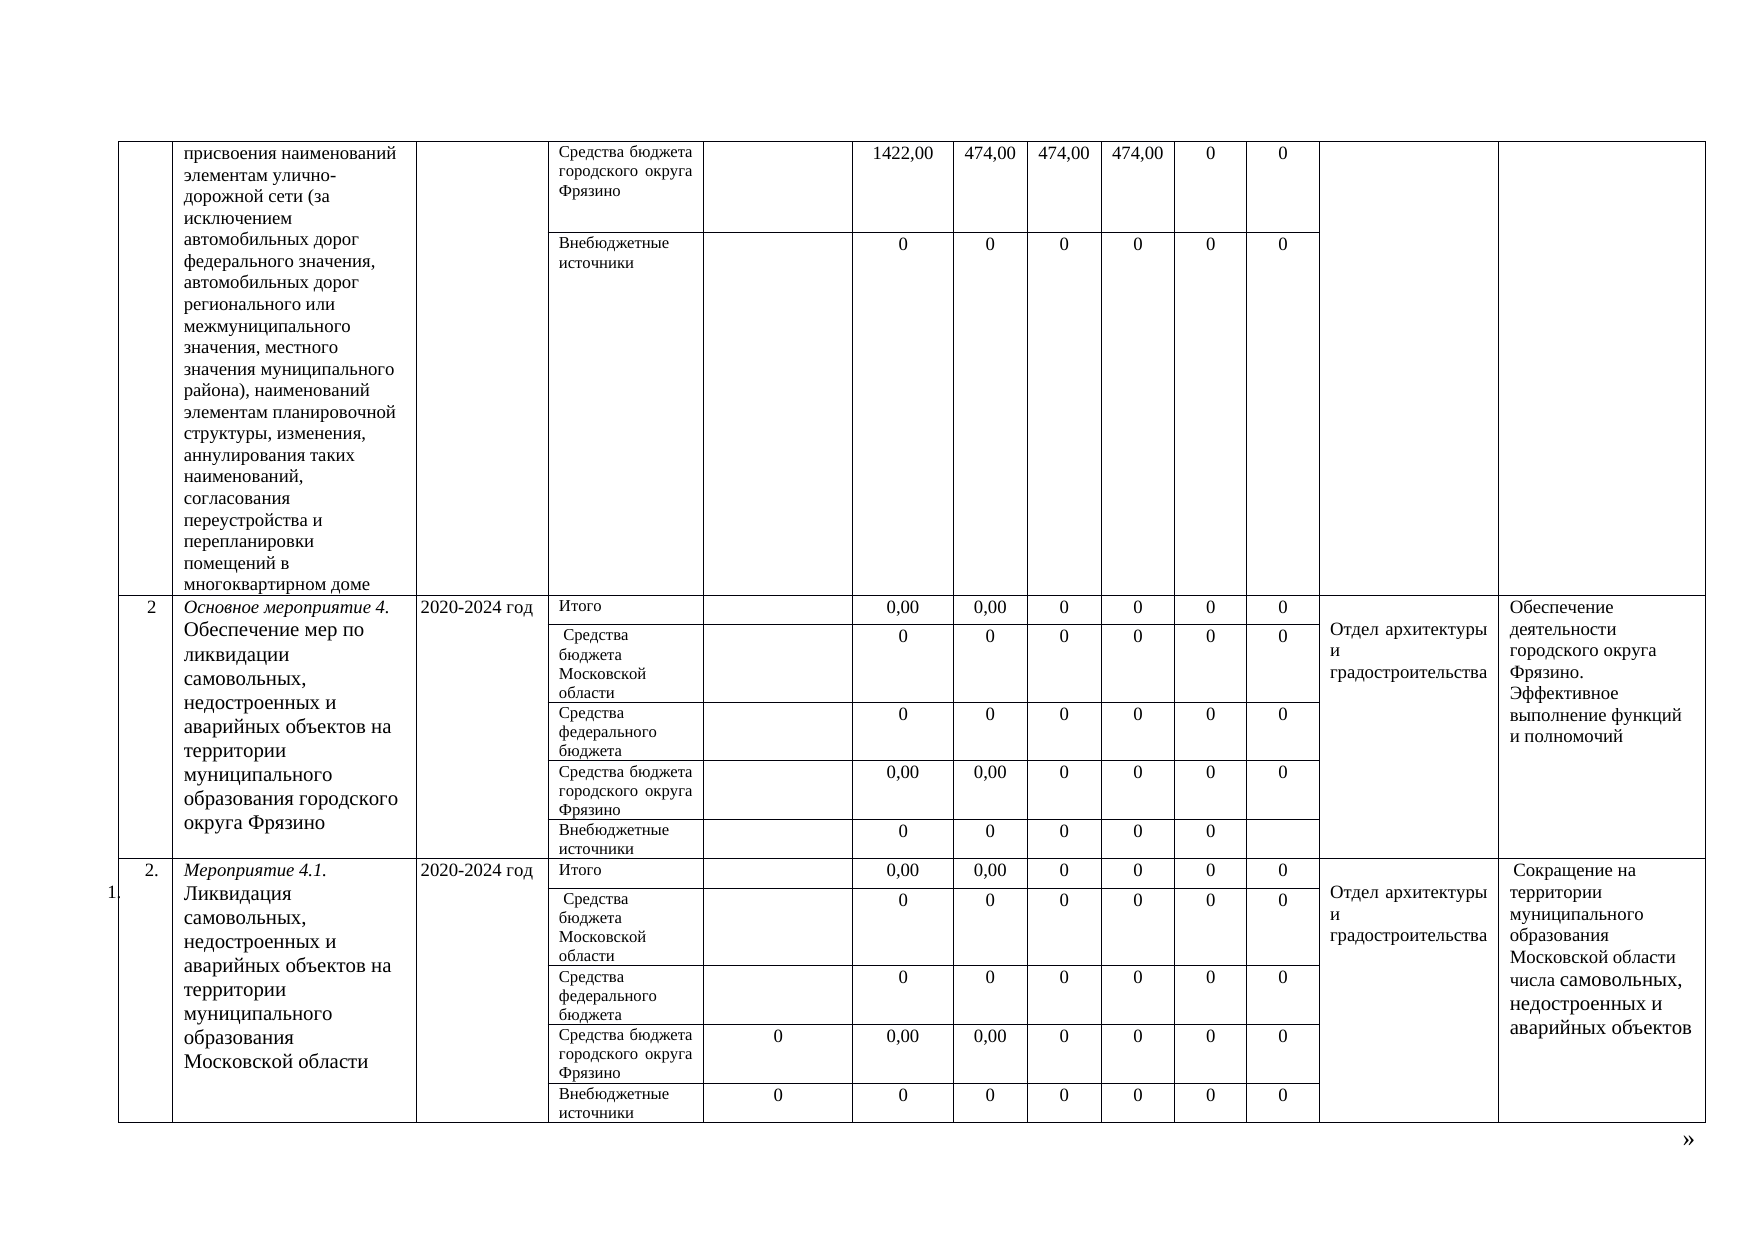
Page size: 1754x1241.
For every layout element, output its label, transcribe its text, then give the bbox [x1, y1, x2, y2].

table_cell 0 [1028, 859, 1101, 888]
table_cell 0 [1028, 1025, 1101, 1082]
table_cell Итого [549, 596, 703, 624]
table_cell 0 [853, 1084, 953, 1122]
table_cell 0 [1175, 889, 1246, 965]
table_cell 0 [1247, 859, 1319, 888]
table_cell [704, 625, 852, 702]
table_cell Основное мероприятие 4. Обеспечение мер по ликвидации самовольных, недостроенных и аварийных объектов на территории муниципального образования городского округа Фрязино [173, 596, 416, 858]
table_cell [1247, 820, 1319, 858]
table_cell 0 [1175, 596, 1246, 624]
table_cell 0 [1102, 966, 1174, 1024]
table_cell 0,00 [954, 761, 1027, 819]
table_cell 0,00 [853, 859, 953, 888]
table_cell 0 [1175, 1025, 1246, 1082]
table_cell 0,00 [853, 1025, 953, 1082]
table_cell Средства бюджета Московской области [549, 889, 703, 965]
table_cell 0 [704, 1025, 852, 1082]
table_cell 0 [1102, 889, 1174, 965]
table_cell [704, 820, 852, 858]
table_cell 0,00 [954, 1025, 1027, 1082]
table_cell [704, 761, 852, 819]
table_cell Обеспечение деятельности городского округа Фрязино. Эффективное выполнение функций и полномочий [1499, 596, 1705, 858]
table_cell 0 [1028, 820, 1101, 858]
table_cell 0 [853, 625, 953, 702]
table_cell Мероприятие 4.1. Ликвидация самовольных, недостроенных и аварийных объектов на территории муниципального образования Московской области [173, 859, 416, 1122]
table_cell 0 [1247, 966, 1319, 1024]
table_cell [704, 596, 852, 624]
table_cell 0 [1247, 1084, 1319, 1122]
table_cell Средства бюджета Московской области [549, 625, 703, 702]
table_cell 0 [1175, 142, 1246, 232]
table_cell 474,00 [954, 142, 1027, 232]
table_cell 0 [853, 820, 953, 858]
table_cell 0 [1102, 703, 1174, 760]
table_cell [704, 142, 852, 232]
table_cell 0 [1102, 596, 1174, 624]
table_cell Отдел архитектуры и градостроительства [1320, 859, 1498, 1122]
table_cell 2020-2024 год [417, 859, 548, 1122]
table_cell 0 [1028, 233, 1101, 595]
table_cell 0 [1028, 625, 1101, 702]
table_cell 0 [1175, 966, 1246, 1024]
table_cell 2020-2024 год [417, 596, 548, 858]
table_cell 0 [1028, 596, 1101, 624]
table_cell 0 [1247, 703, 1319, 760]
table_cell 0 [1102, 625, 1174, 702]
table_cell [704, 233, 852, 595]
table_cell [704, 966, 852, 1024]
table_cell 0 [954, 625, 1027, 702]
table_cell 0 [1247, 889, 1319, 965]
table_cell 0 [1175, 859, 1246, 888]
table_cell 0 [1028, 966, 1101, 1024]
table_cell Отдел архитектуры и градостроительства [1320, 596, 1498, 858]
table_cell Средства бюджета городского округа Фрязино [549, 761, 703, 819]
table_cell 0 [1175, 625, 1246, 702]
table_cell 0 [1247, 625, 1319, 702]
table_cell Итого [549, 859, 703, 888]
table_cell [704, 859, 852, 888]
table_cell 0 [853, 703, 953, 760]
table_cell 0 [704, 1084, 852, 1122]
table_cell 0 [1247, 233, 1319, 595]
table_cell 0,00 [853, 596, 953, 624]
table_cell Средства бюджета городского округа Фрязино [549, 142, 703, 232]
table_cell 0 [1028, 1084, 1101, 1122]
table_cell 0 [1247, 596, 1319, 624]
table_cell 0 [1102, 761, 1174, 819]
table_cell 2.1. [119, 859, 172, 1122]
table_cell [704, 889, 852, 965]
table_cell Внебюджетные источники [549, 233, 703, 595]
table_cell 0 [1175, 703, 1246, 760]
table_cell [704, 703, 852, 760]
table_cell 474,00 [1028, 142, 1101, 232]
table_cell 0 [1028, 703, 1101, 760]
table_cell 0,00 [954, 596, 1027, 624]
table_cell 0 [954, 820, 1027, 858]
table_cell 0 [954, 1084, 1027, 1122]
table_cell Средства федерального бюджета [549, 966, 703, 1024]
table_cell 0,00 [954, 859, 1027, 888]
table_cell Внебюджетные источники [549, 820, 703, 858]
table_cell Средства бюджета городского округа Фрязино [549, 1025, 703, 1082]
text » [1372, 1123, 1695, 1152]
table_cell 0 [1247, 142, 1319, 232]
table_cell 1422,00 [853, 142, 953, 232]
table_cell Средства федерального бюджета [549, 703, 703, 760]
table_cell 0 [954, 966, 1027, 1024]
table_cell Внебюджетные источники [549, 1084, 703, 1122]
table_cell 0 [1175, 820, 1246, 858]
table_cell 0 [1102, 820, 1174, 858]
table_cell 0 [1175, 761, 1246, 819]
table_cell 0 [1028, 889, 1101, 965]
table_cell 0 [1102, 859, 1174, 888]
table_cell 0 [853, 966, 953, 1024]
table_cell 0 [954, 889, 1027, 965]
table_cell 0 [1175, 1084, 1246, 1122]
table_cell 0 [954, 703, 1027, 760]
table_cell 0 [1028, 761, 1101, 819]
table_cell 0 [1175, 233, 1246, 595]
table_cell 0 [853, 233, 953, 595]
table_cell 0 [1102, 1025, 1174, 1082]
table_cell 0 [1247, 1025, 1319, 1082]
table_cell Сокращение на территории муниципального образования Московской области числа самовольных, недостроенных и аварийных объектов [1499, 859, 1705, 1122]
table_cell 0 [1102, 233, 1174, 595]
table_cell 0 [1247, 761, 1319, 819]
table_cell 0,00 [853, 761, 953, 819]
table_cell 0 [954, 233, 1027, 595]
table_cell 0 [1102, 1084, 1174, 1122]
table_cell 474,00 [1102, 142, 1174, 232]
table_cell 2 [119, 596, 172, 858]
table_cell 0 [853, 889, 953, 965]
